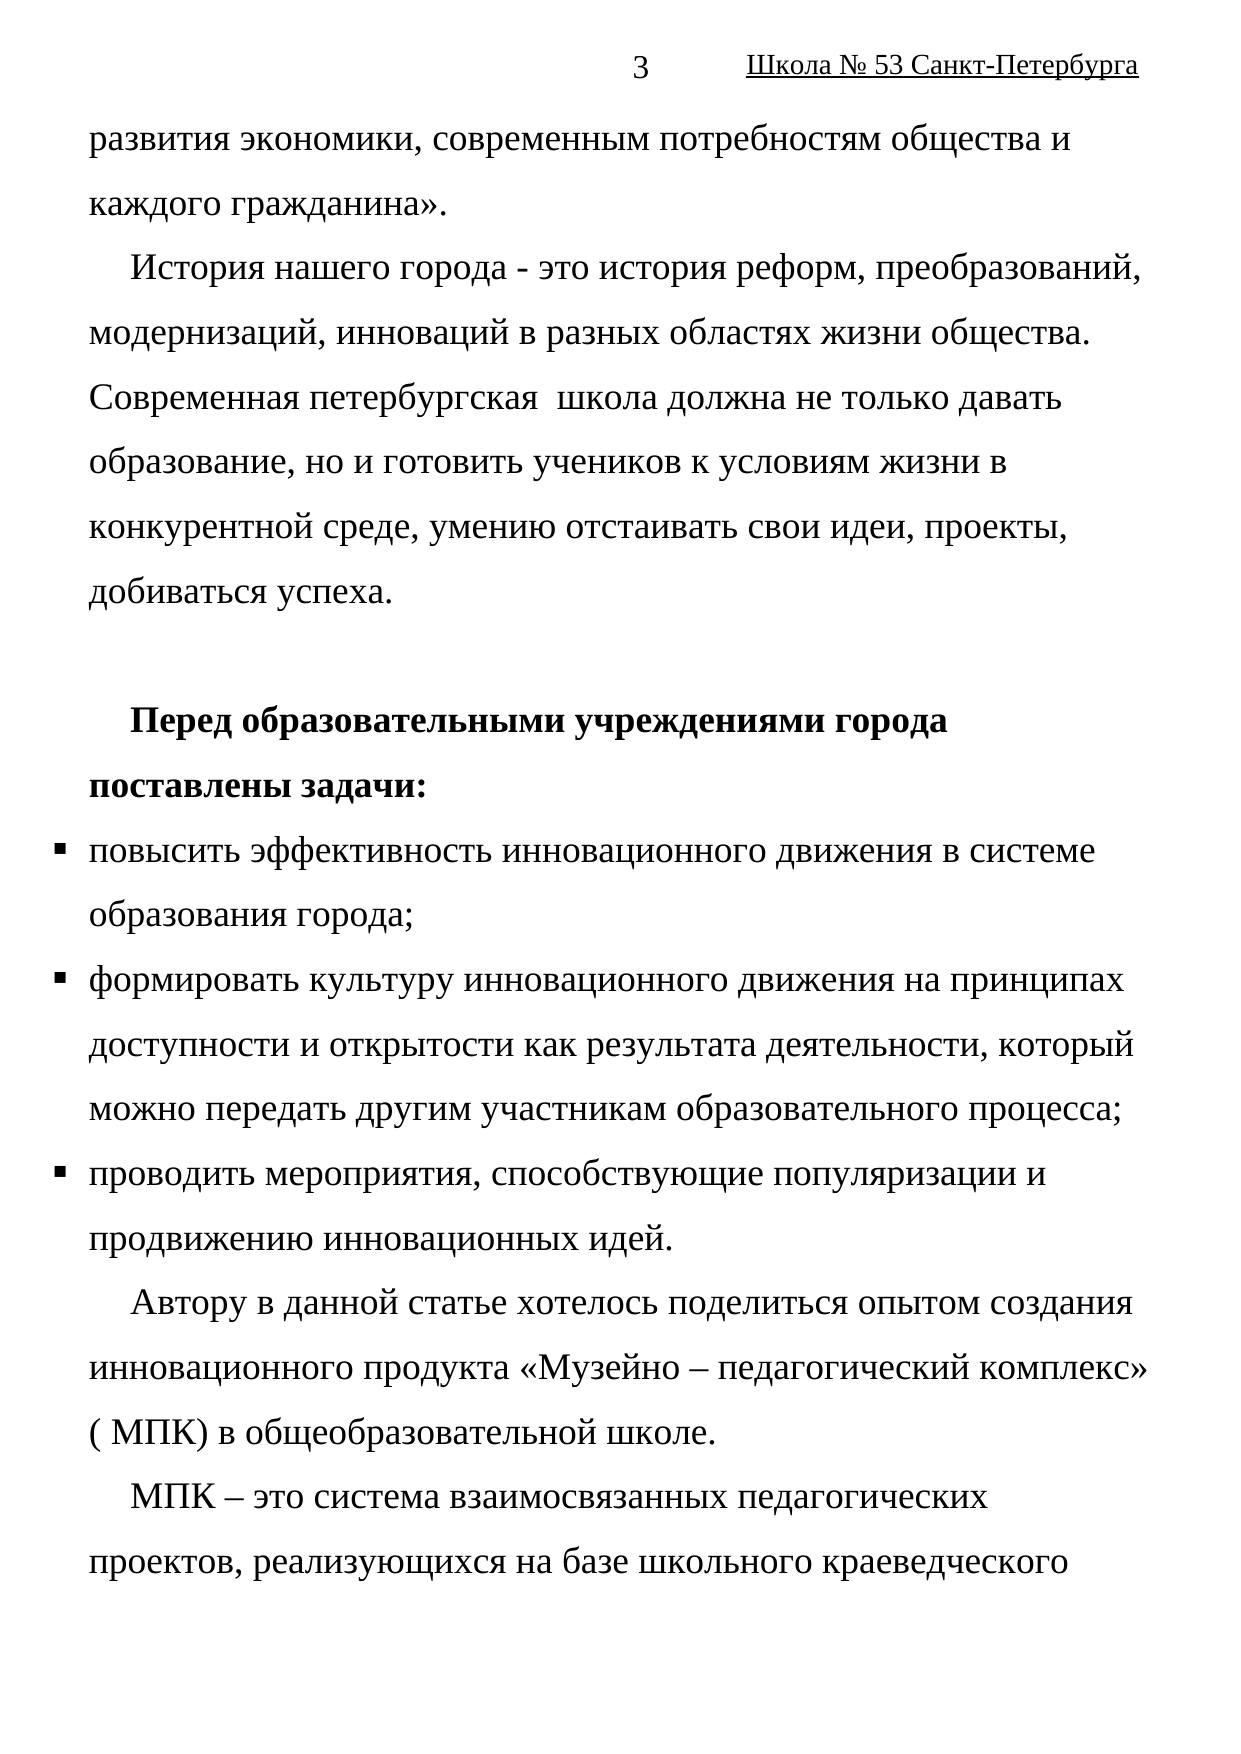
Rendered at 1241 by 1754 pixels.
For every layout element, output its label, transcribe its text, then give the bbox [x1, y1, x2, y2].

list повысить эффективность инновационного движения в системе образования города; [51, 827, 1152, 935]
list формировать культуру инновационного движения на принципах доступности и открытости как результата деятельности, который можно передать другим участникам образовательного процесса; [51, 956, 1152, 1129]
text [89, 1474, 1152, 1582]
text Перед образовательными учреждениями города поставлены задачи: [89, 698, 1152, 805]
text История нашего города - это история реформ, преобразований, модернизаций, инноваций в разных областях жизни общества. Современная петербургская школа должна не только давать образование, но и готовить учеников к условиям жизни в конкурентной среде, умению отстаивать свои идеи, проекты, добиваться успеха. [89, 245, 1152, 611]
list проводить мероприятия, способствующие популяризации и продвижению инновационных идей. [51, 1150, 1152, 1258]
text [89, 115, 1152, 223]
text Автору в данной статье хотелось поделиться опытом создания инновационного продукта «Музейно – педагогический комплекс» ( МПК) в общеобразовательной школе. [89, 1280, 1152, 1452]
